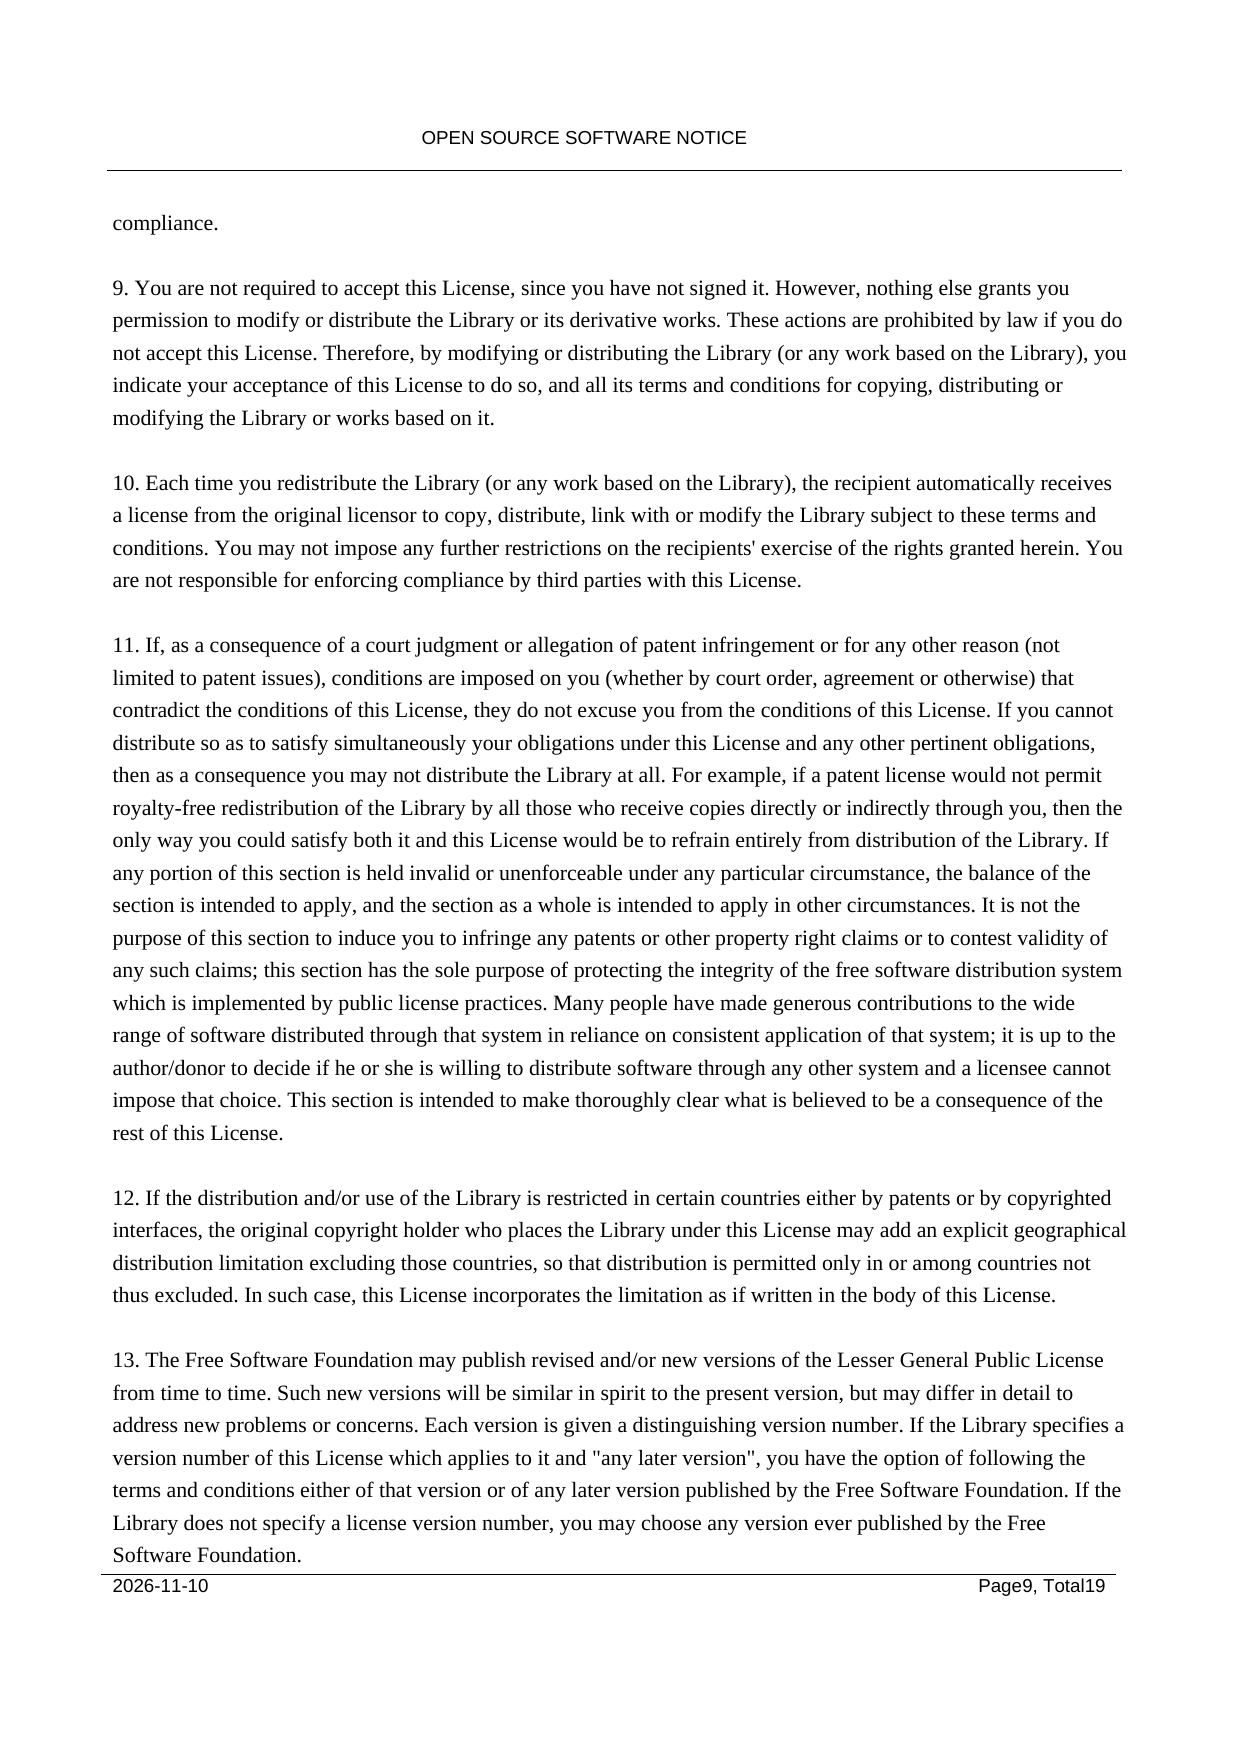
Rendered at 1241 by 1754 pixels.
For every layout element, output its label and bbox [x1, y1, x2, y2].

text [112, 206, 1128, 1571]
